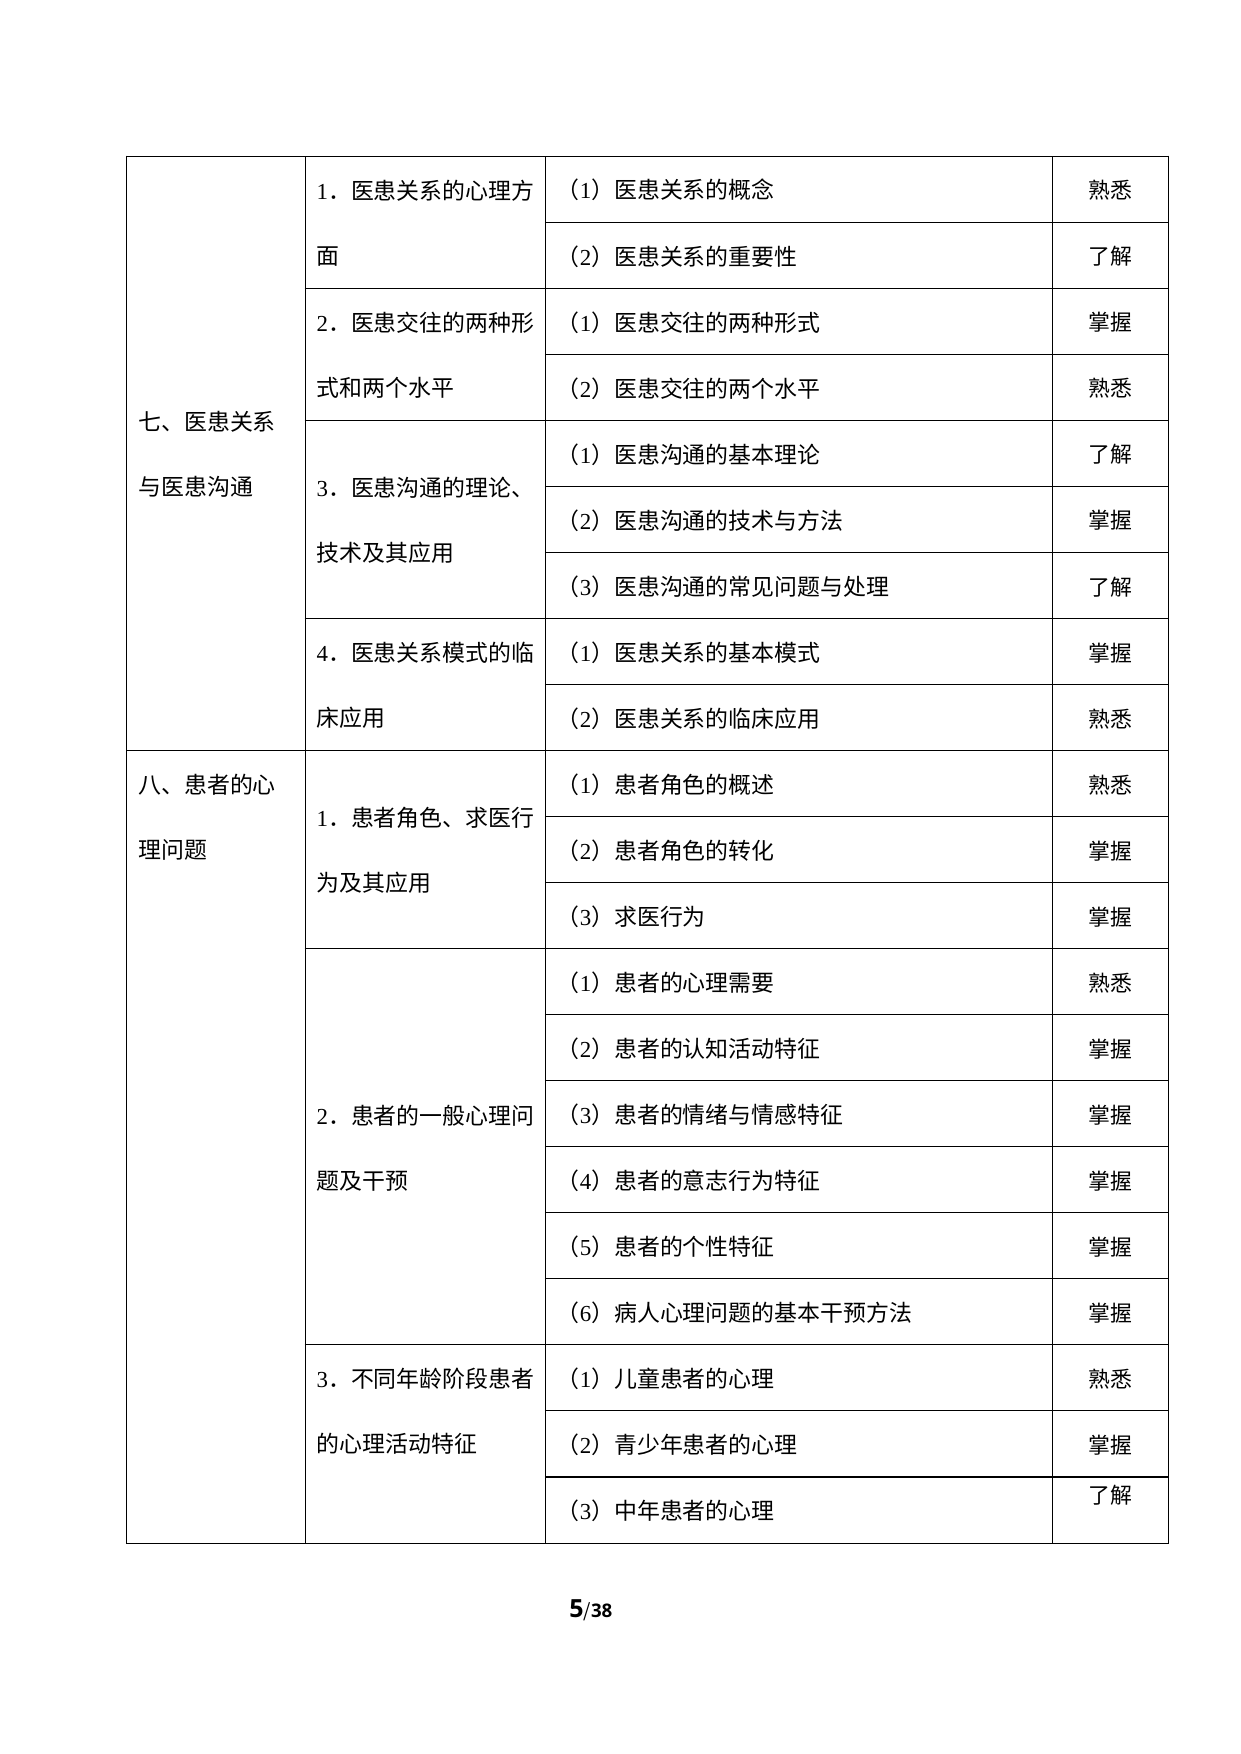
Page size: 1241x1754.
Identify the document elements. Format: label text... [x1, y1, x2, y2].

table_cell 熟悉 [1053, 751, 1168, 816]
table_cell （2）患者角色的转化 [546, 817, 1052, 882]
table_cell 熟悉 [1053, 157, 1168, 222]
table_cell 4．医患关系模式的临床应用 [306, 619, 545, 750]
table_cell （3）中年患者的心理 [546, 1478, 1052, 1542]
table_cell 掌握 [1053, 1015, 1168, 1080]
table_cell （3）患者的情绪与情感特征 [546, 1081, 1052, 1146]
table_cell 八、患者的心理问题 [127, 751, 305, 1542]
table_cell 掌握 [1053, 883, 1168, 948]
table_cell （5）患者的个性特征 [546, 1213, 1052, 1278]
table_cell 掌握 [1053, 619, 1168, 684]
table_cell 熟悉 [1053, 685, 1168, 750]
table_cell （1）患者角色的概述 [546, 751, 1052, 816]
table_cell （1）医患关系的概念 [546, 157, 1052, 222]
table_cell 1．医患关系的心理方面 [306, 157, 545, 288]
table_cell （4）患者的意志行为特征 [546, 1147, 1052, 1212]
table_cell 熟悉 [1053, 1345, 1168, 1410]
table_cell 掌握 [1053, 1213, 1168, 1278]
table_cell （1）儿童患者的心理 [546, 1345, 1052, 1410]
table_cell 掌握 [1053, 1279, 1168, 1344]
table_cell （2）医患沟通的技术与方法 [546, 487, 1052, 552]
table_cell 七、医患关系与医患沟通 [127, 157, 305, 750]
table_cell （2）患者的认知活动特征 [546, 1015, 1052, 1080]
table_cell （2）医患关系的临床应用 [546, 685, 1052, 750]
table_cell （1）医患沟通的基本理论 [546, 421, 1052, 486]
table_cell 了解 [1053, 421, 1168, 486]
table_cell （2）青少年患者的心理 [546, 1411, 1052, 1476]
table_cell 掌握 [1053, 817, 1168, 882]
table_cell 熟悉 [1053, 949, 1168, 1014]
table_cell （3）医患沟通的常见问题与处理 [546, 553, 1052, 618]
table_cell （1）医患关系的基本模式 [546, 619, 1052, 684]
table_cell （6）病人心理问题的基本干预方法 [546, 1279, 1052, 1344]
table_cell 了解 [1053, 1478, 1168, 1542]
table_cell 3．医患沟通的理论、技术及其应用 [306, 421, 545, 618]
table_cell 掌握 [1053, 1081, 1168, 1146]
table_cell 掌握 [1053, 289, 1168, 354]
table_cell 掌握 [1053, 1411, 1168, 1476]
table_cell （1）患者的心理需要 [546, 949, 1052, 1014]
table_cell 了解 [1053, 553, 1168, 618]
table_cell （2）医患关系的重要性 [546, 223, 1052, 288]
table_cell 2．患者的一般心理问题及干预 [306, 949, 545, 1344]
table_cell 掌握 [1053, 1147, 1168, 1212]
table_cell 2．医患交往的两种形式和两个水平 [306, 289, 545, 420]
table_cell 3．不同年龄阶段患者的心理活动特征 [306, 1345, 545, 1542]
table_cell 熟悉 [1053, 355, 1168, 420]
table_cell 了解 [1053, 223, 1168, 288]
table_cell （2）医患交往的两个水平 [546, 355, 1052, 420]
table_cell 1．患者角色、求医行为及其应用 [306, 751, 545, 948]
table_cell 掌握 [1053, 487, 1168, 552]
table_cell （3）求医行为 [546, 883, 1052, 948]
table_cell （1）医患交往的两种形式 [546, 289, 1052, 354]
